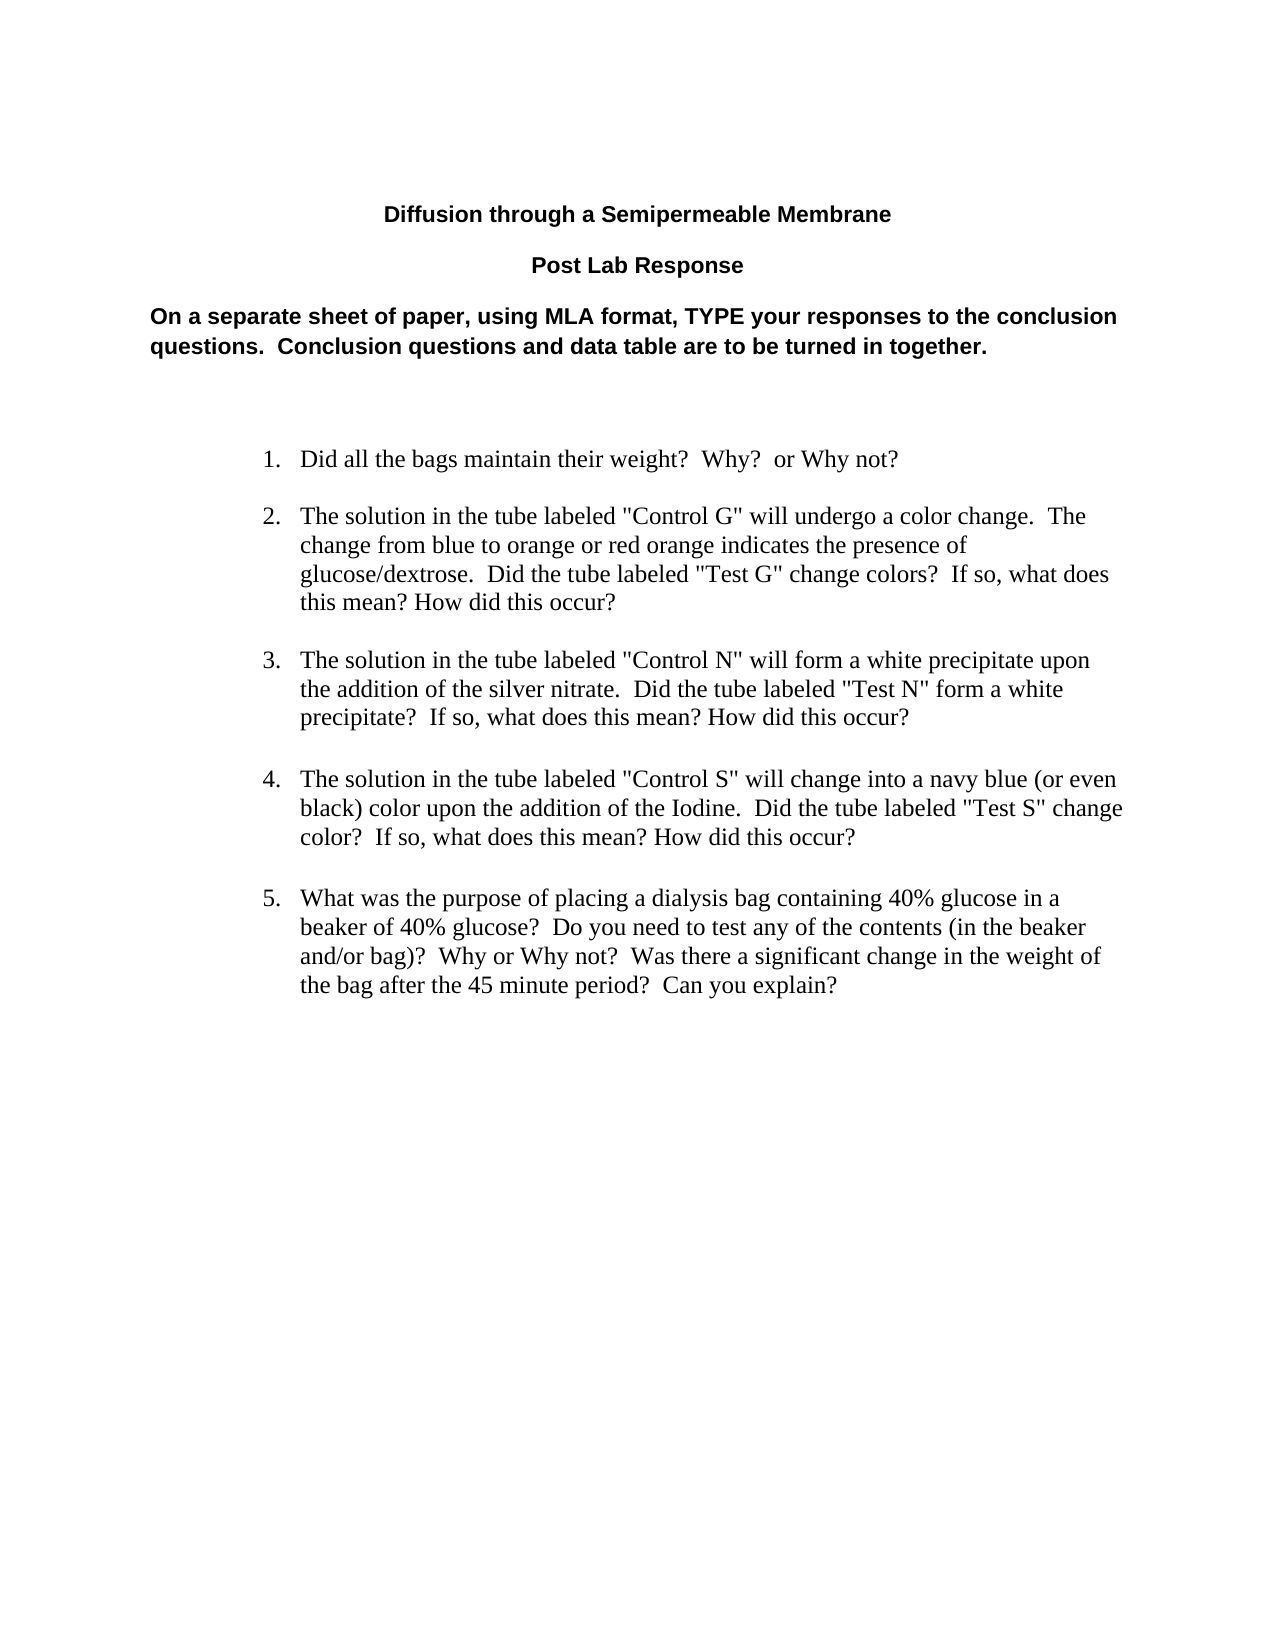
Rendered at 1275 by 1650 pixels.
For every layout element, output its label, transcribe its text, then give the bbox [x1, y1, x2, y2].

list Did all the bags maintain their weight? Why? or Why not? [262, 444, 1125, 472]
list The solution in the tube labeled "Control G" will undergo a color change. The change from blue to orange or red orange indicates the presence of glucose/dextrose. Did the tube labeled "Test G" change colors? If so, what does this mean? How did this occur? [262, 501, 1125, 616]
list What was the purpose of placing a dialysis bag containing 40% glucose in a beaker of 40% glucose? Do you need to test any of the contents (in the beaker and/or bag)? Why or Why not? Was there a significant change in the weight of the bag after the 45 minute period? Can you explain? [262, 883, 1125, 998]
text On a separate sheet of paper, using MLA format, TYPE your responses to the conclusion questions. Conclusion questions and data table are to be turned in together. [150, 303, 1125, 360]
list The solution in the tube labeled "Control N" will form a white precipitate upon the addition of the silver nitrate. Did the tube labeled "Test N" form a white precipitate? If so, what does this mean? How did this occur? [262, 645, 1125, 731]
text Diffusion through a Semipermeable Membrane [150, 201, 1125, 227]
text Post Lab Response [150, 252, 1125, 278]
list The solution in the tube labeled "Control S" will change into a navy blue (or even black) color upon the addition of the Iodine. Did the tube labeled "Test S" change color? If so, what does this mean? How did this occur? [262, 764, 1125, 851]
